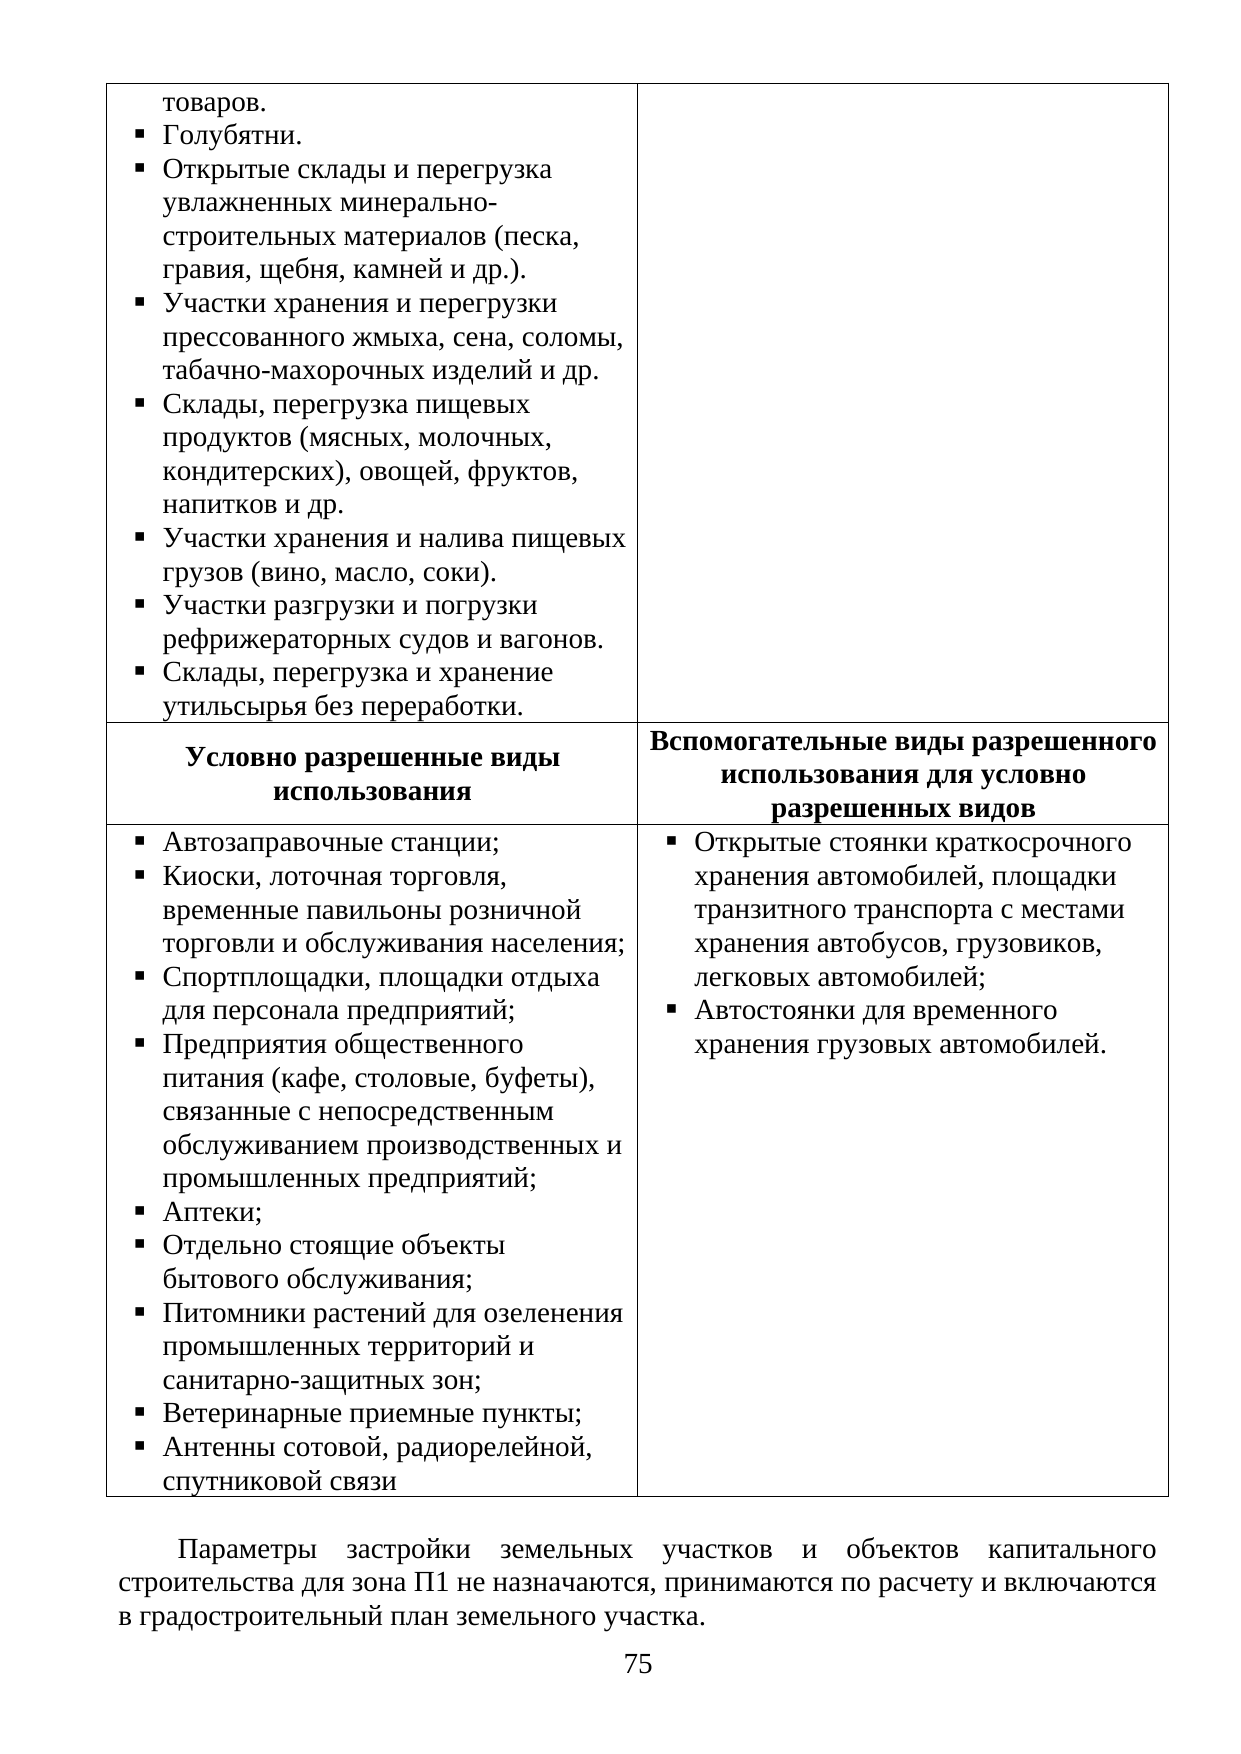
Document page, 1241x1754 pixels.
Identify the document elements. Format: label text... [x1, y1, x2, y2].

table_cell Автозаправочные станции; Киоски, лоточная торговля, временные павильоны розничной торговли и обслуживания населения; Спортплощадки, площадки отдыха для персонала предприятий; Предприятия общественного питания (кафе, столовые, буфеты), связанные с непосредственным обслуживанием производственных и промышленных предприятий; Аптеки; Отдельно стоящие объекты бытового обслуживания; Питомники растений для озеленения промышленных территорий и санитарно-защитных зон; Ветеринарные приемные пункты; Антенны сотовой, радиорелейной, спутниковой связи [107, 825, 637, 1496]
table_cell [638, 84, 1168, 722]
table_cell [107, 84, 637, 722]
table_cell Открытые стоянки краткосрочного хранения автомобилей, площадки транзитного транспорта с местами хранения автобусов, грузовиков, легковых автомобилей; Автостоянки для временного хранения грузовых автомобилей. [638, 825, 1168, 1496]
table_cell Вспомогательные виды разрешенного использования для условно разрешенных видов [638, 723, 1168, 823]
table_cell Условно разрешенные виды использования [107, 723, 637, 823]
text Параметры застройки земельных участков и объектов капитального строительства для зона П1 не назначаются, принимаются по расчету и включаются в градостроительный план земельного участка. [118, 1531, 1157, 1631]
